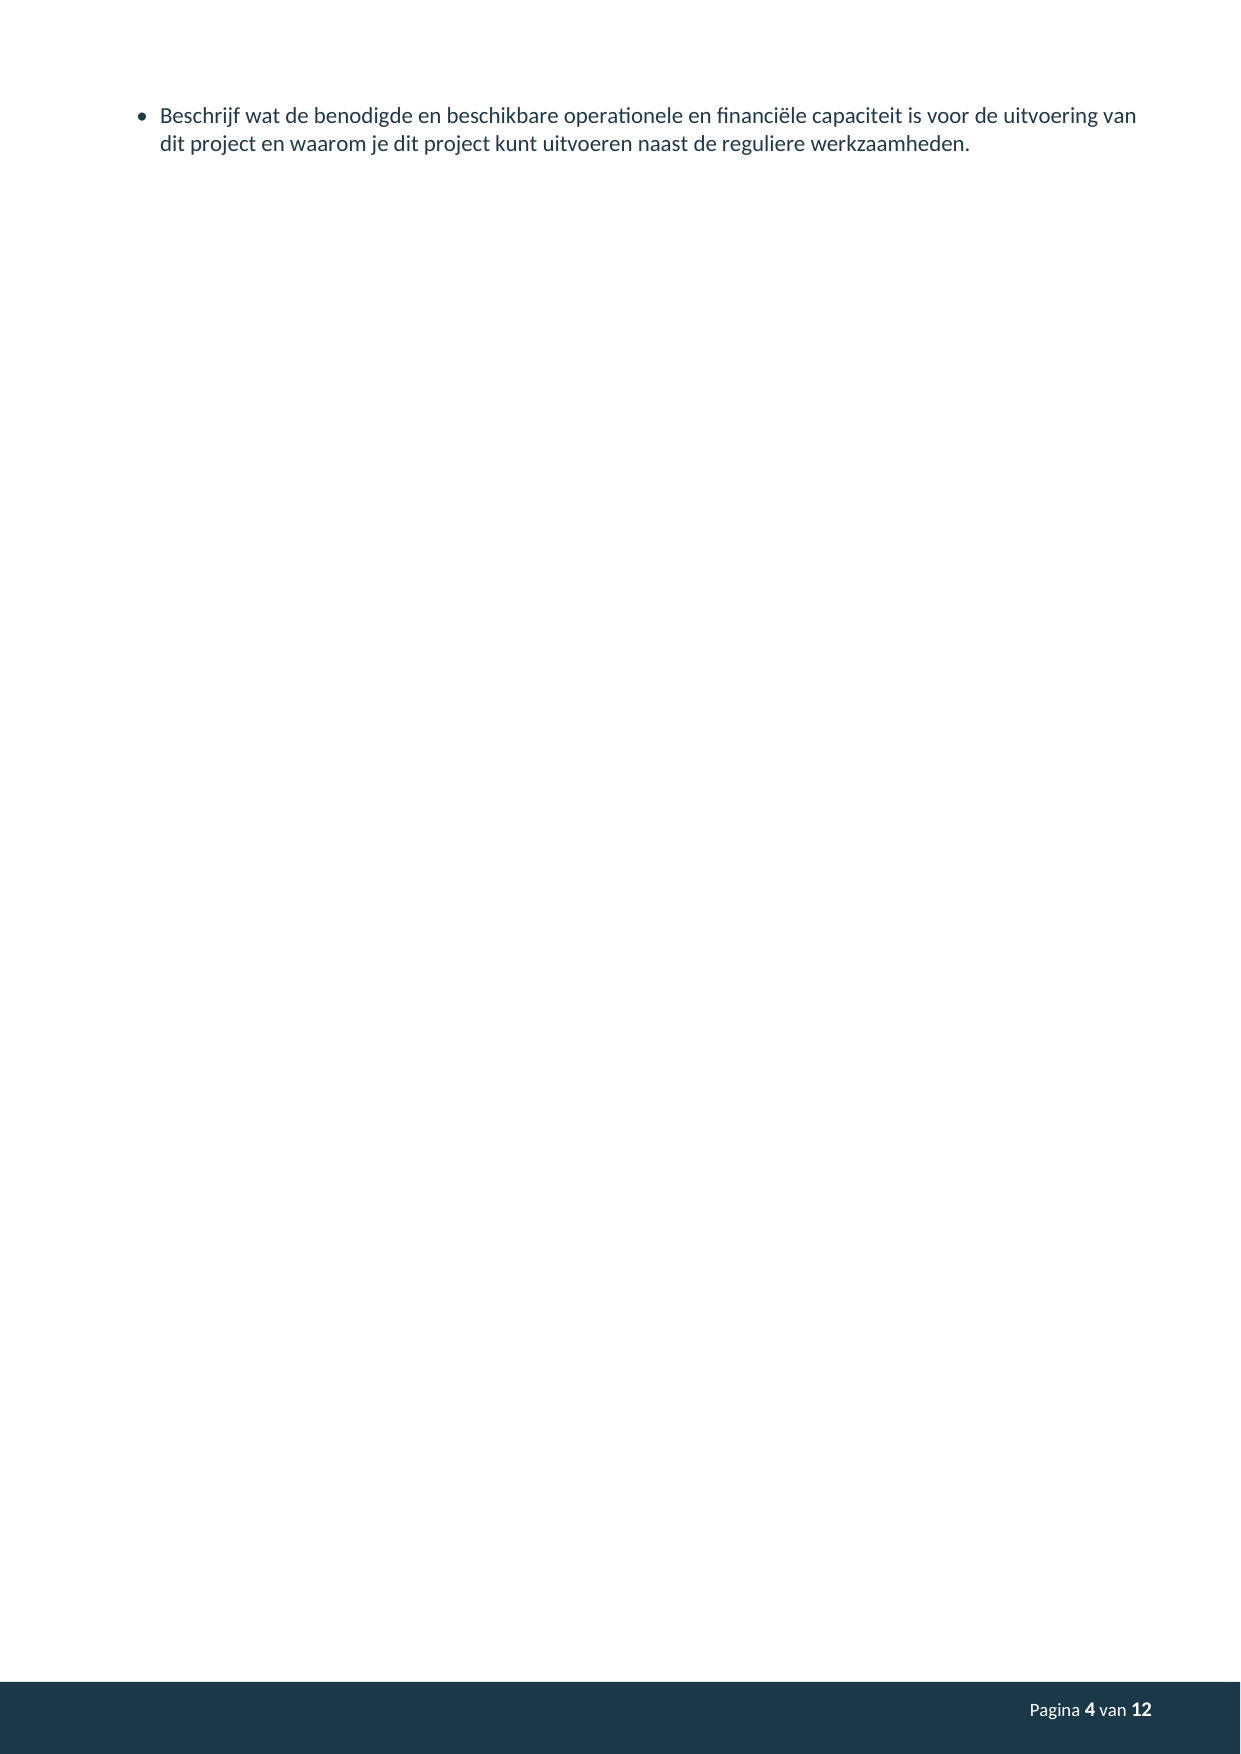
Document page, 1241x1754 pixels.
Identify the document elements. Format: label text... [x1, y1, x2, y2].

list Beschrijf wat de benodigde en beschikbare operationele en financiële capaciteit is voor de uitvoering van dit project en waarom je dit project kunt uitvoeren naast de reguliere werkzaamheden. [136, 102, 1153, 157]
